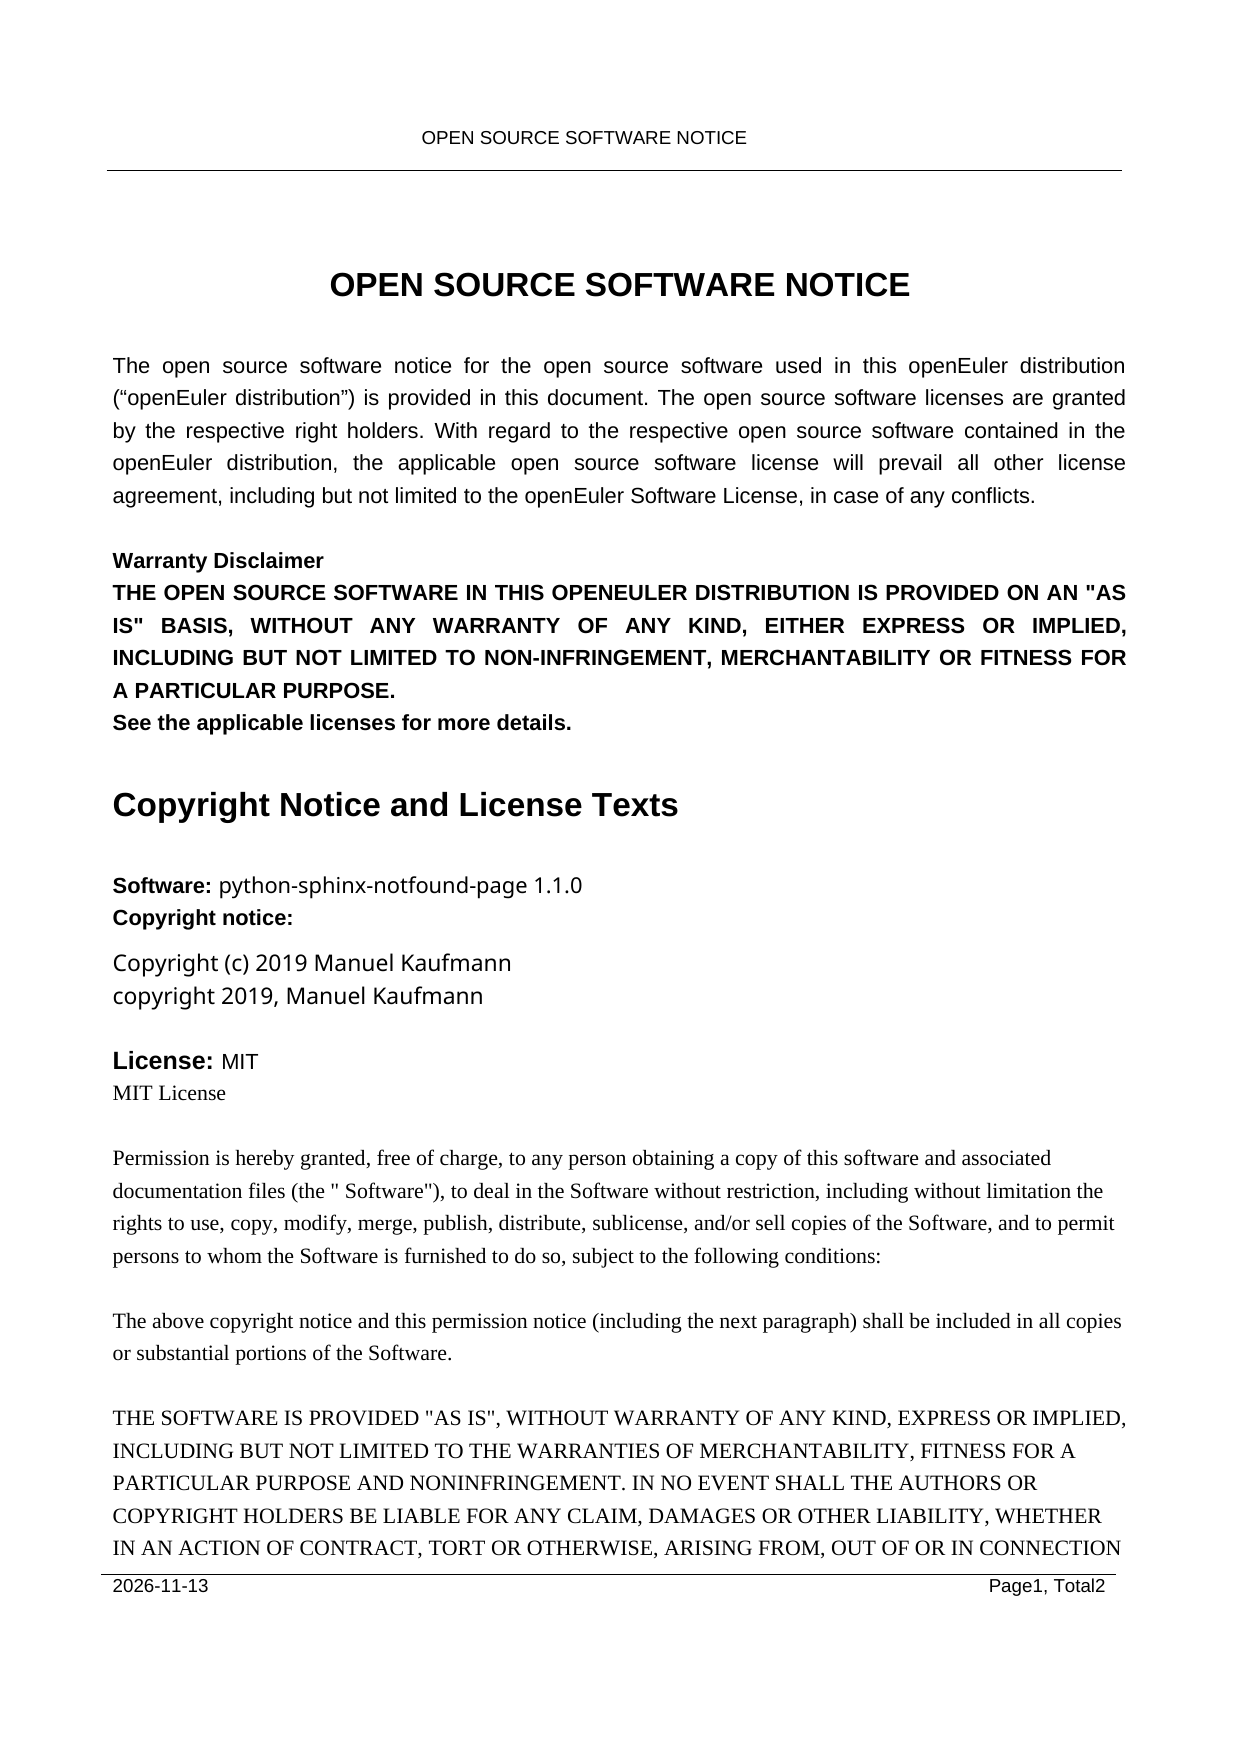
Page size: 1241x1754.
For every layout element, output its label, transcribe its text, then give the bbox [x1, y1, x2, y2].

text OPEN SOURCE SOFTWARE NOTICE [112, 251, 1128, 316]
text License: MIT [112, 1044, 1128, 1077]
text Warranty Disclaimer [112, 544, 1128, 576]
title Software: python-sphinx-notfound-page 1.1.0 [112, 869, 1128, 901]
text THE OPEN SOURCE SOFTWARE IN THIS OPENEULER DISTRIBUTION IS PROVIDED ON AN "AS IS" BASIS, WITHOUT ANY WARRANTY OF ANY KIND, EITHER EXPRESS OR IMPLIED, INCLUDING BUT NOT LIMITED TO NON-INFRINGEMENT, MERCHANTABILITY OR FITNESS FOR A PARTICULAR PURPOSE. See the applicable licenses for more details. [112, 576, 1128, 739]
text The open source software notice for the open source software used in this openEuler distribution (“openEuler distribution”) is provided in this document. The open source software licenses are granted by the respective right holders. With regard to the respective open source software contained in the openEuler distribution, the applicable open source software license will prevail all other license agreement, including but not limited to the openEuler Software License, in case of any conflicts. [112, 349, 1128, 511]
text Copyright (c) 2019 Manuel Kaufmann copyright 2019, Manuel Kaufmann [112, 947, 1128, 1044]
text Copyright Notice and License Texts [112, 771, 1128, 836]
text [112, 1077, 1128, 1564]
text Copyright notice: [112, 901, 1128, 934]
